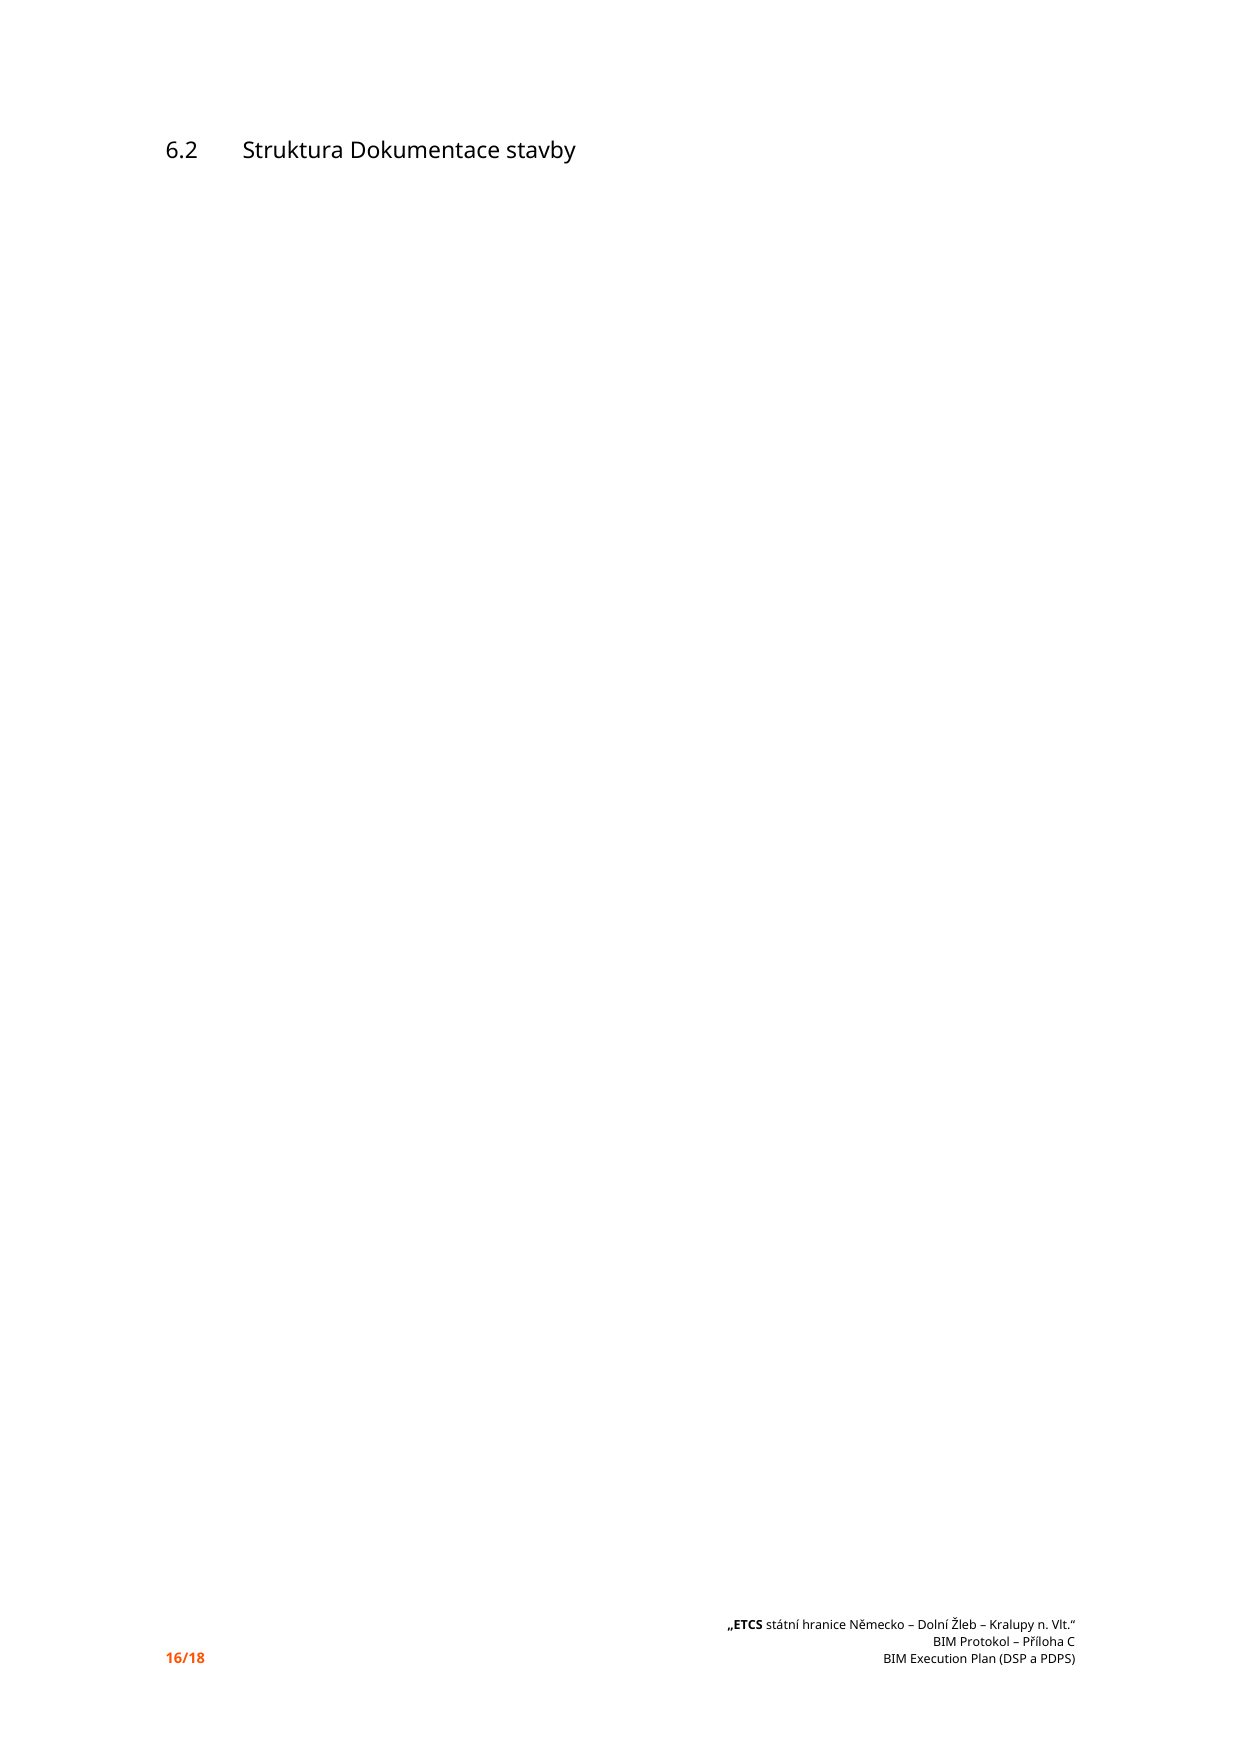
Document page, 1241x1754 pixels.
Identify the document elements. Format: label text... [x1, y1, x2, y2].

text Struktura Dokumentace stavby [165, 134, 1075, 166]
